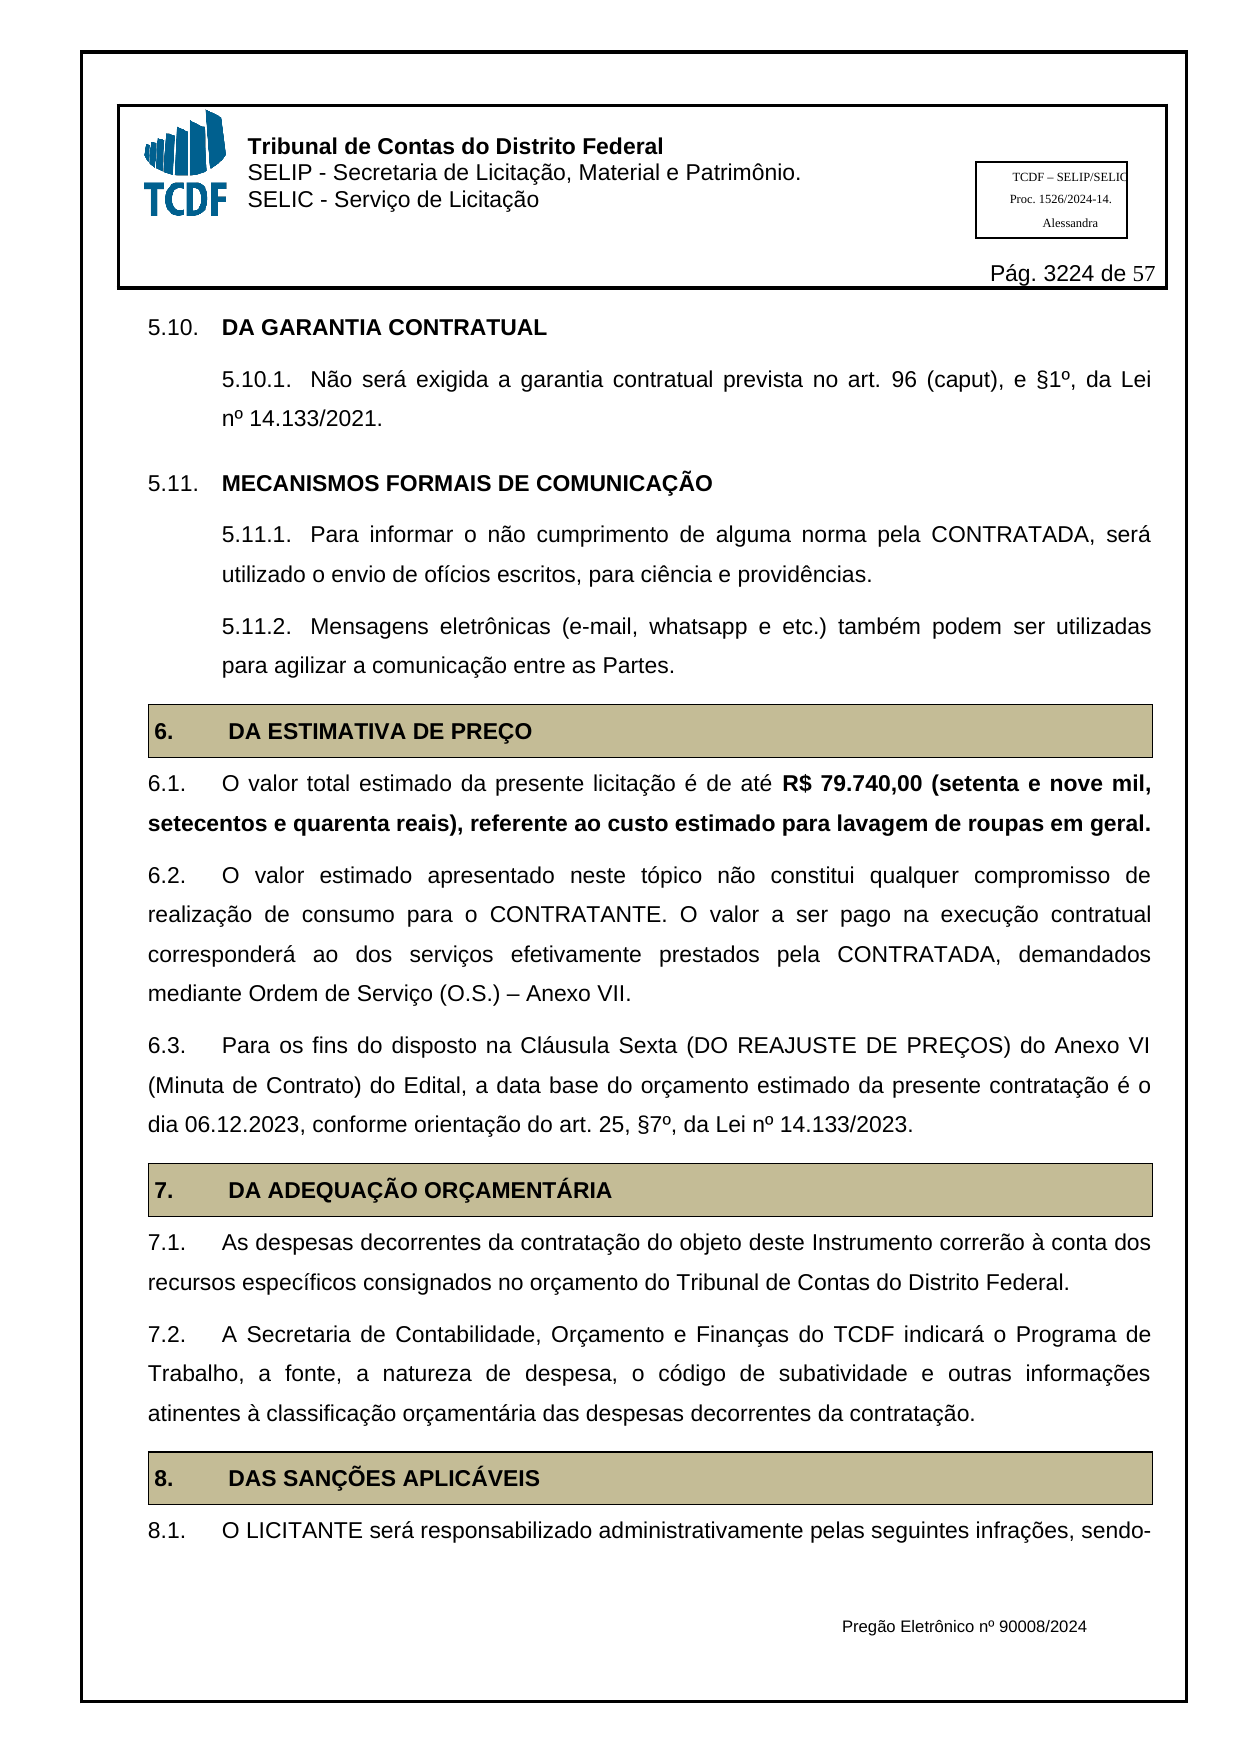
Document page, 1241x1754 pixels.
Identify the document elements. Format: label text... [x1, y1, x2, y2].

table_header DA ESTIMATIVA DE PREÇO [149, 705, 1152, 757]
list A Secretaria de Contabilidade, Orçamento e Finanças do TCDF indicará o Programa de Trabalho, a fonte, a natureza de despesa, o código de subatividade e outras informações atinentes à classificação orçamentária das despesas decorrentes da contratação. [148, 1321, 1152, 1426]
list As despesas decorrentes da contratação do objeto deste Instrumento correrão à conta dos recursos específicos consignados no orçamento do Tribunal de Contas do Distrito Federal. [148, 1229, 1152, 1295]
table_header DAS SANÇÕES APLICÁVEIS [149, 1453, 1152, 1504]
list Para informar o não cumprimento de alguma norma pela CONTRATADA, será utilizado o envio de ofícios escritos, para ciência e providências. [222, 521, 1152, 587]
list Para os fins do disposto na Cláusula Sexta (DO REAJUSTE DE PREÇOS) do Anexo VI (Minuta de Contrato) do Edital, a data base do orçamento estimado da presente contratação é o dia 06.12.2023, conforme orientação do art. 25, §7º, da Lei nº 14.133/2023. [148, 1032, 1152, 1137]
list MECANISMOS FORMAIS DE COMUNICAÇÃO [148, 469, 1152, 496]
list Não será exigida a garantia contratual prevista no art. 96 (caput), e §1º, da Lei nº 14.133/2021. [222, 366, 1152, 431]
list Mensagens eletrônicas (e-mail, whatsapp e etc.) também podem ser utilizadas para agilizar a comunicação entre as Partes. [222, 613, 1152, 679]
table_header DA ADEQUAÇÃO ORÇAMENTÁRIA [149, 1164, 1152, 1216]
list O valor total estimado da presente licitação é de até R$ 79.740,00 (setenta e nove mil, setecentos e quarenta reais), referente ao custo estimado para lavagem de roupas em geral. [148, 770, 1152, 836]
picture [129, 107, 241, 218]
list DA GARANTIA CONTRATUAL [148, 313, 1152, 340]
list O valor estimado apresentado neste tópico não constitui qualquer compromisso de realização de consumo para o CONTRATANTE. O valor a ser pago na execução contratual corresponderá ao dos serviços efetivamente prestados pela CONTRATADA, demandados mediante Ordem de Serviço (O.S.) – Anexo VII. [148, 862, 1152, 1007]
